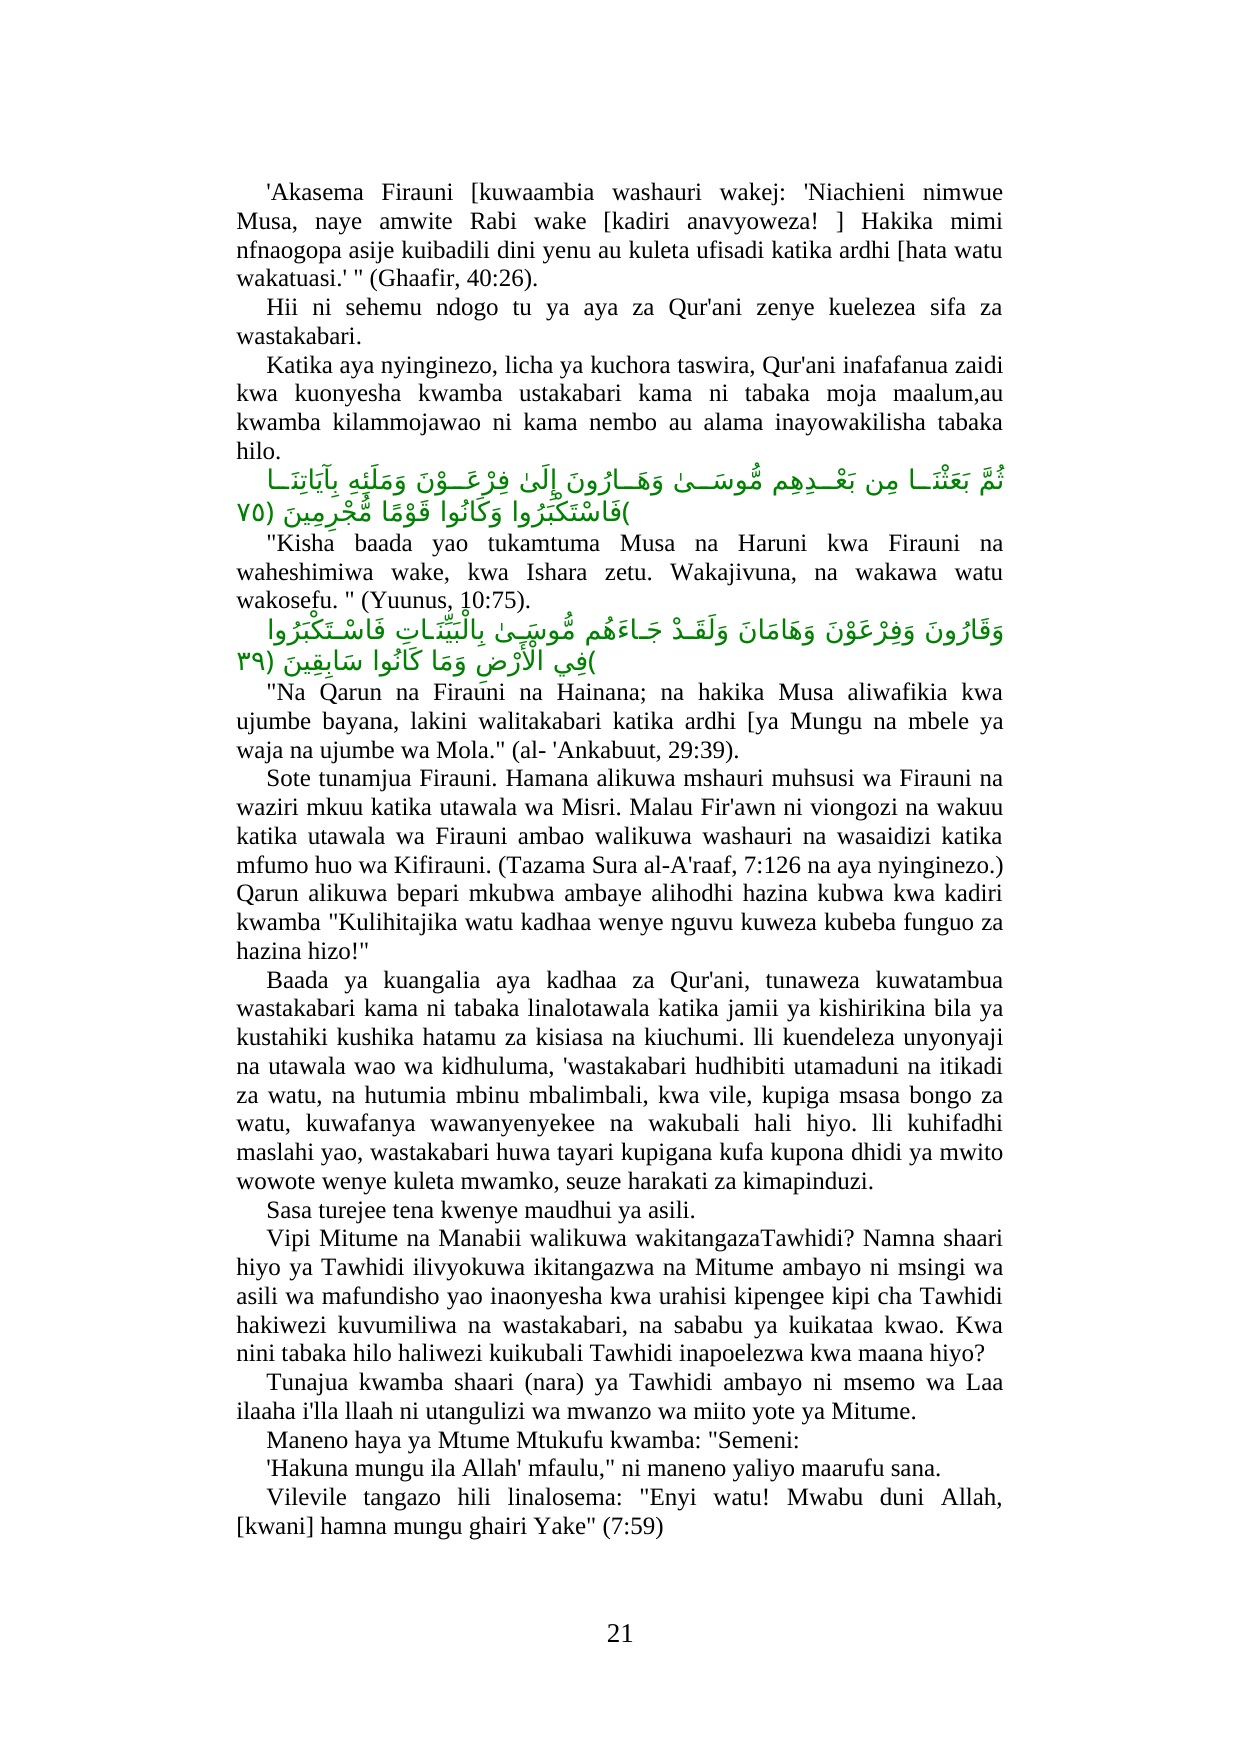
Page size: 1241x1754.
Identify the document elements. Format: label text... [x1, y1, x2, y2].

text Hii ni sehemu ndogo tu ya aya za Qur'ani zenye kuelezea sifa za wastakabari. [236, 292, 1004, 350]
text Sote tunamjua Firauni. Hamana alikuwa mshauri muhsusi wa Firauni na waziri mkuu katika utawala wa Misri. Malau Fir'awn ni viongozi na wakuu katika utawala wa Firauni ambao walikuwa washauri na wasaidizi katika mfumo huo wa Kifirauni. (Tazama Sura al-A'raaf, 7:126 na aya nyinginezo.) Qarun alikuwa bepari mkubwa ambaye alihodhi hazina kubwa kwa kadiri kwamba "Kulihitajika watu kadhaa wenye nguvu kuweza kubeba funguo za hazina hizo!" [236, 763, 1004, 965]
text Sasa turejee tena kwenye maudhui ya asili. [236, 1195, 1004, 1223]
text Vilevile tangazo hili linalosema: "Enyi watu! Mwabu duni Allah, [kwani] hamna mungu ghairi Yake" (7:59) [236, 1482, 1004, 1540]
text وَقَارُونَ وَفِرْعَوْنَ وَهَامَانَ وَلَقَدْ جَاءَهُم مُّوسَىٰ بِالْبَيِّنَاتِ فَاسْتَكْبَرُوا فِي الْأَرْضِ وَمَا كَانُوا سَابِقِينَ ﴿٣٩﴾ [236, 614, 1004, 677]
text "Kisha baada yao tukamtuma Musa na Haruni kwa Firauni na waheshimiwa wake, kwa Ishara zetu. Wakajivuna, na wakawa watu wakosefu. " (Yuunus, 10:75). [236, 528, 1004, 614]
text Maneno haya ya Mtume Mtukufu kwamba: "Semeni: [236, 1425, 1004, 1453]
text Tunajua kwamba shaari (nara) ya Tawhidi ambayo ni msemo wa Laa ilaaha i'lla llaah ni utangulizi wa mwanzo wa miito yote ya Mitume. [236, 1367, 1004, 1425]
text Katika aya nyinginezo, licha ya kuchora taswira, Qur'ani inafafanua zaidi kwa kuonyesha kwamba ustakabari kama ni tabaka moja maalum,au kwamba kilammojawao ni kama nembo au alama inayowakilisha tabaka hilo. [236, 350, 1004, 465]
text Vipi Mitume na Manabii walikuwa wakitangazaTawhidi? Namna shaari hiyo ya Tawhidi ilivyokuwa ikitangazwa na Mitume ambayo ni msingi wa asili wa mafundisho yao inaonyesha kwa urahisi kipengee kipi cha Tawhidi hakiwezi kuvumiliwa na wastakabari, na sababu ya kuikataa kwao. Kwa nini tabaka hilo haliwezi kuikubali Tawhidi inapoelezwa kwa maana hiyo? [236, 1223, 1004, 1367]
text 'Hakuna mungu ila Allah' mfaulu," ni maneno yaliyo maarufu sana. [236, 1453, 1004, 1482]
text 'Akasema Firauni [kuwaambia washauri wakej: 'Niachieni nimwue Musa, naye amwite Rabi wake [kadiri anavyoweza! ] Hakika mimi nfnaogopa asije kuibadili dini yenu au kuleta ufisadi katika ardhi [hata watu wakatuasi.' " (Ghaafir, 40:26). [236, 177, 1004, 292]
text Baada ya kuangalia aya kadhaa za Qur'ani, tunaweza kuwatambua wastakabari kama ni tabaka linalotawala katika jamii ya kishirikina bila ya kustahiki kushika hatamu za kisiasa na kiuchumi. lli kuendeleza unyonyaji na utawala wao wa kidhuluma, 'wastakabari hudhibiti utamaduni na itikadi za watu, na hutumia mbinu mbalimbali, kwa vile, kupiga msasa bongo za watu, kuwafanya wawanyenyekee na wakubali hali hiyo. lli kuhifadhi maslahi yao, wastakabari huwa tayari kupigana kufa kupona dhidi ya mwito wowote wenye kuleta mwamko, seuze harakati za kimapinduzi. [236, 965, 1004, 1195]
text "Na Qarun na Firauni na Hainana; na hakika Musa aliwafikia kwa ujumbe bayana, lakini walitakabari katika ardhi [ya Mungu na mbele ya waja na ujumbe wa Mola." (al- 'Ankabuut, 29:39). [236, 677, 1004, 763]
text ثُمَّ بَعَثْنَا مِن بَعْدِهِم مُّوسَىٰ وَهَارُونَ إِلَىٰ فِرْعَوْنَ وَمَلَئِهِ بِآيَاتِنَا فَاسْتَكْبَرُوا وَكَانُوا قَوْمًا مُّجْرِمِينَ ﴿٧٥﴾ [236, 465, 1004, 528]
